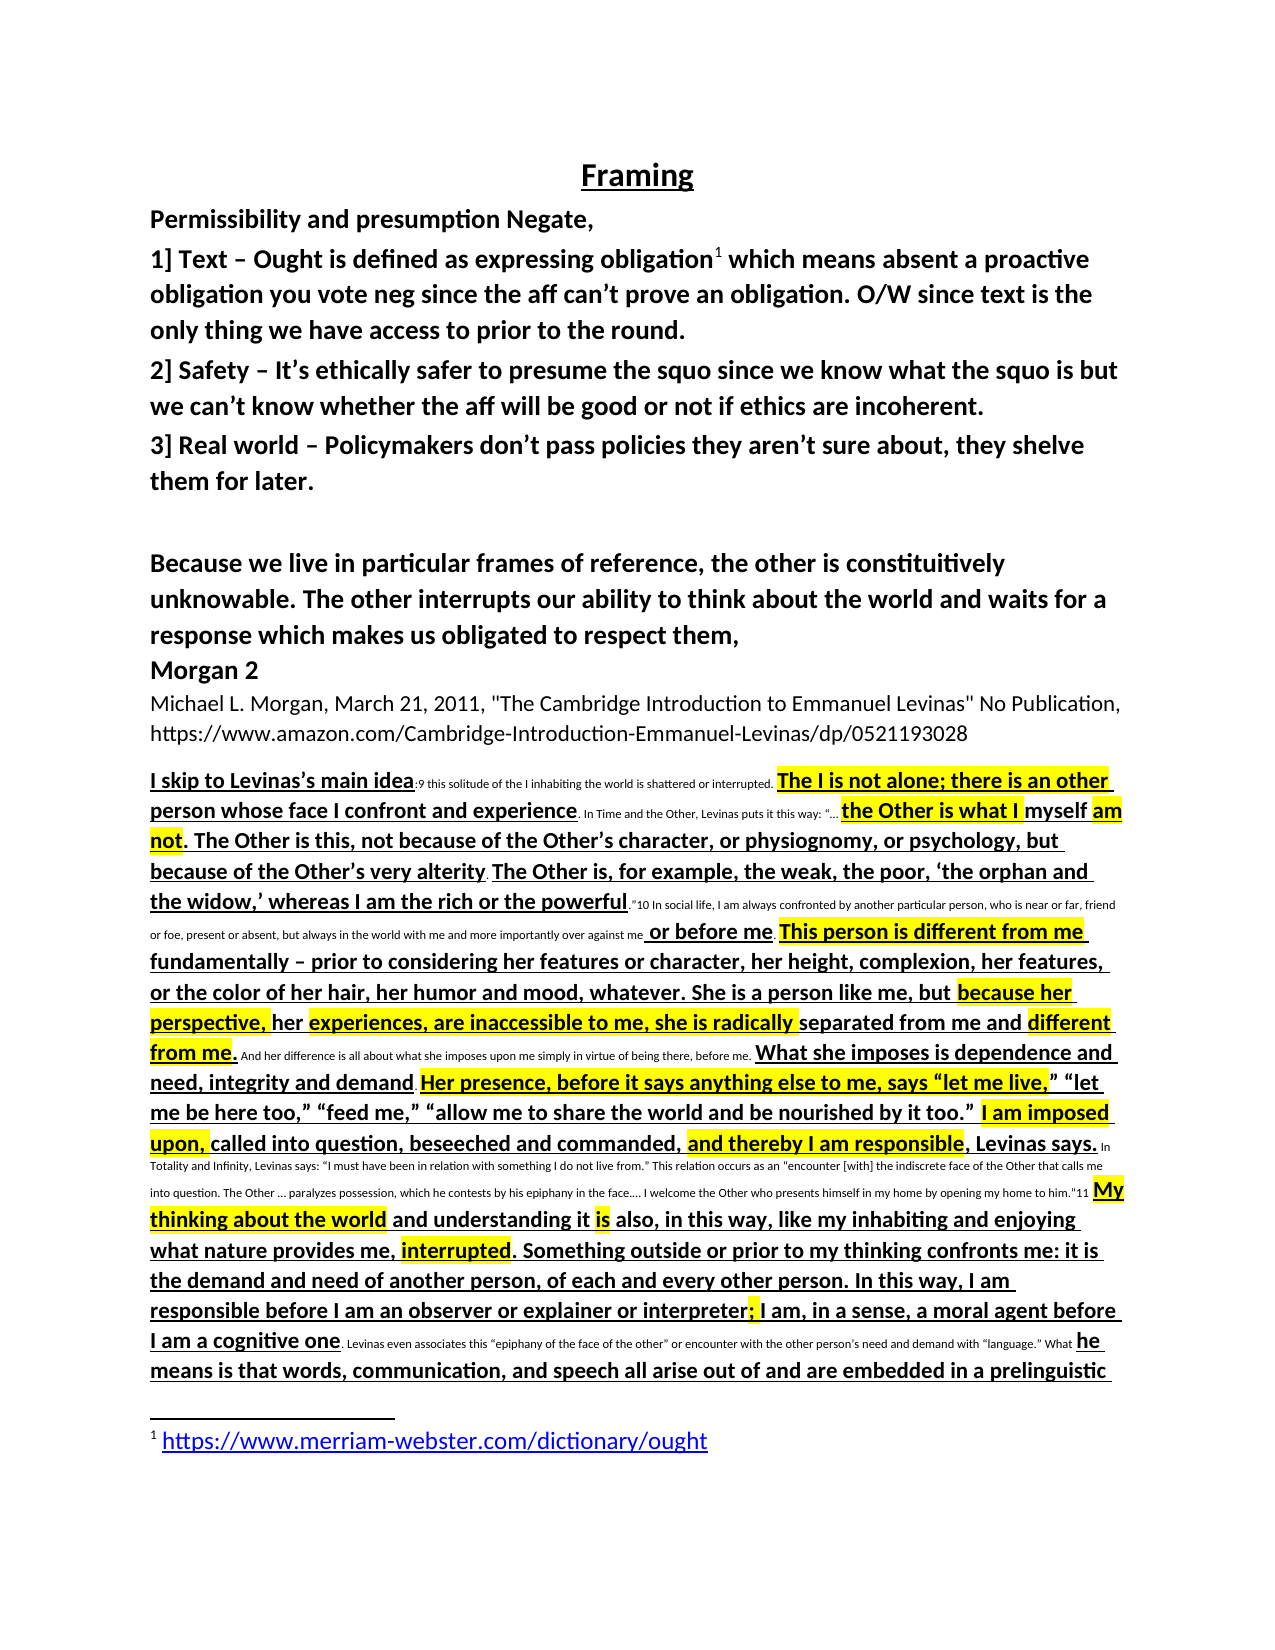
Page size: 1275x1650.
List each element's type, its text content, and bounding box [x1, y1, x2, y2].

subtitle Framing [150, 154, 1125, 195]
subtitle Permissibility and presumption Negate, [150, 202, 1125, 235]
text Michael L. Morgan, March 21, 2011, "The Cambridge Introduction to Emmanuel Levinas" No Publication, https://www.amazon.com/Cambridge-Introduction-Emmanuel-Levinas/dp/0521193028 [150, 689, 1125, 747]
subtitle Because we live in particular frames of reference, the other is constituitively unknowable. The other interrupts our ability to think about the world and waits for a response which makes us obligated to respect them, Morgan 2 [150, 547, 1125, 687]
subtitle 2] Safety – It’s ethically safer to presume the squo since we know what the squo is but we can’t know whether the aff will be good or not if ethics are incoherent. [150, 353, 1125, 422]
subtitle 1] Text – Ought is defined as expressing obligation which means absent a proactive obligation you vote neg since the aff can’t prove an obligation. O/W since text is the only thing we have access to prior to the round. [150, 242, 1125, 346]
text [150, 766, 1125, 1385]
subtitle 3] Real world – Policymakers don’t pass policies they aren’t sure about, they shelve them for later. [150, 428, 1125, 497]
